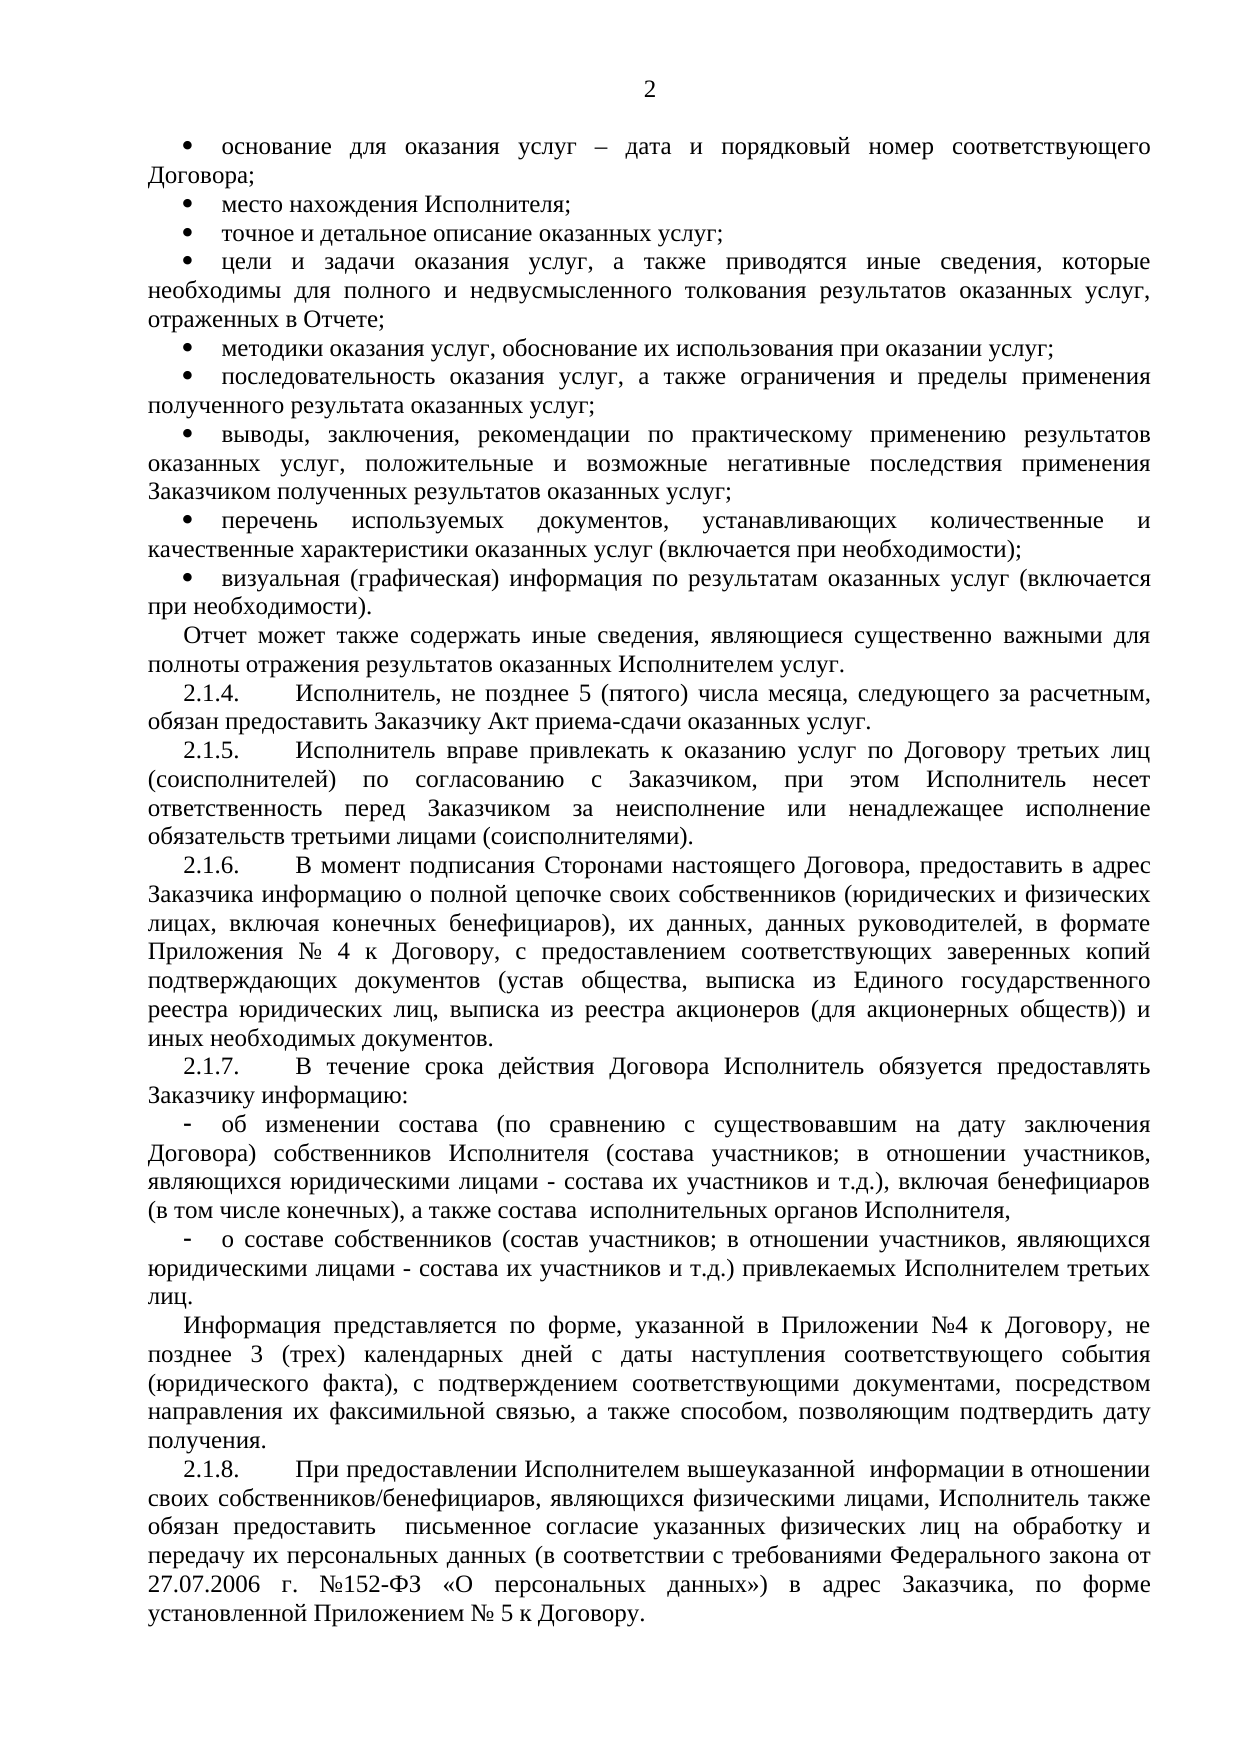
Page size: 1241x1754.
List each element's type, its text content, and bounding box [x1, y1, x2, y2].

list основание для оказания услуг – дата и порядковый номер соответствующего Договора; [148, 131, 1152, 189]
list При предоставлении Исполнителем вышеуказанной информации в отношении своих собственников/бенефициаров, являющихся физическими лицами, Исполнитель также обязан предоставить письменное согласие указанных физических лиц на обработку и передачу их персональных данных (в соответствии с требованиями Федерального закона от 27.07.2006 г. №152-ФЗ «О персональных данных») в адрес Заказчика, по форме установленной Приложением № 5 к Договору. [148, 1454, 1152, 1626]
list место нахождения Исполнителя; [148, 189, 1152, 218]
list Исполнитель, не позднее 5 (пятого) числа месяца, следующего за расчетным, обязан предоставить Заказчику Акт приема-сдачи оказанных услуг. [148, 678, 1152, 735]
list точное и детальное описание оказанных услуг; [148, 218, 1152, 246]
list об изменении состава (по сравнению с существовавшим на дату заключения Договора) собственников Исполнителя (состава участников; в отношении участников, являющихся юридическими лицами - состава их участников и т.д.), включая бенефициаров (в том числе конечных), а также состава исполнительных органов Исполнителя, [148, 1109, 1152, 1224]
list В момент подписания Сторонами настоящего Договора, предоставить в адрес Заказчика информацию о полной цепочке своих собственников (юридических и физических лицах, включая конечных бенефициаров), их данных, данных руководителей, в формате Приложения № 4 к Договору, с предоставлением соответствующих заверенных копий подтверждающих документов (устав общества, выписка из Единого государственного реестра юридических лиц, выписка из реестра акционеров (для акционерных обществ)) и иных необходимых документов. [148, 850, 1152, 1051]
list перечень используемых документов, устанавливающих количественные и качественные характеристики оказанных услуг (включается при необходимости); [148, 505, 1152, 563]
list выводы, заключения, рекомендации по практическому применению результатов оказанных услуг, положительные и возможные негативные последствия применения Заказчиком полученных результатов оказанных услуг; [148, 419, 1152, 505]
list В течение срока действия Договора Исполнитель обязуется предоставлять Заказчику информацию: [148, 1051, 1152, 1109]
list цели и задачи оказания услуг, а также приводятся иные сведения, которые необходимы для полного и недвусмысленного толкования результатов оказанных услуг, отраженных в Отчете; [148, 246, 1152, 333]
text Отчет может также содержать иные сведения, являющиеся существенно важными для полноты отражения результатов оказанных Исполнителем услуг. [148, 620, 1152, 678]
list визуальная (графическая) информация по результатам оказанных услуг (включается при необходимости). [148, 563, 1152, 620]
text Информация представляется по форме, указанной в Приложении №4 к Договору, не позднее 3 (трех) календарных дней с даты наступления соответствующего события (юридического факта), с подтверждением соответствующими документами, посредством направления их факсимильной связью, а также способом, позволяющим подтвердить дату получения. [148, 1310, 1152, 1454]
list о составе собственников (состав участников; в отношении участников, являющихся юридическими лицами - состава их участников и т.д.) привлекаемых Исполнителем третьих лиц. [148, 1224, 1152, 1310]
list последовательность оказания услуг, а также ограничения и пределы применения полученного результата оказанных услуг; [148, 361, 1152, 419]
list Исполнитель вправе привлекать к оказанию услуг по Договору третьих лиц (соисполнителей) по согласованию с Заказчиком, при этом Исполнитель несет ответственность перед Заказчиком за неисполнение или ненадлежащее исполнение обязательств третьими лицами (соисполнителями). [148, 735, 1152, 850]
list методики оказания услуг, обоснование их использования при оказании услуг; [148, 333, 1152, 361]
